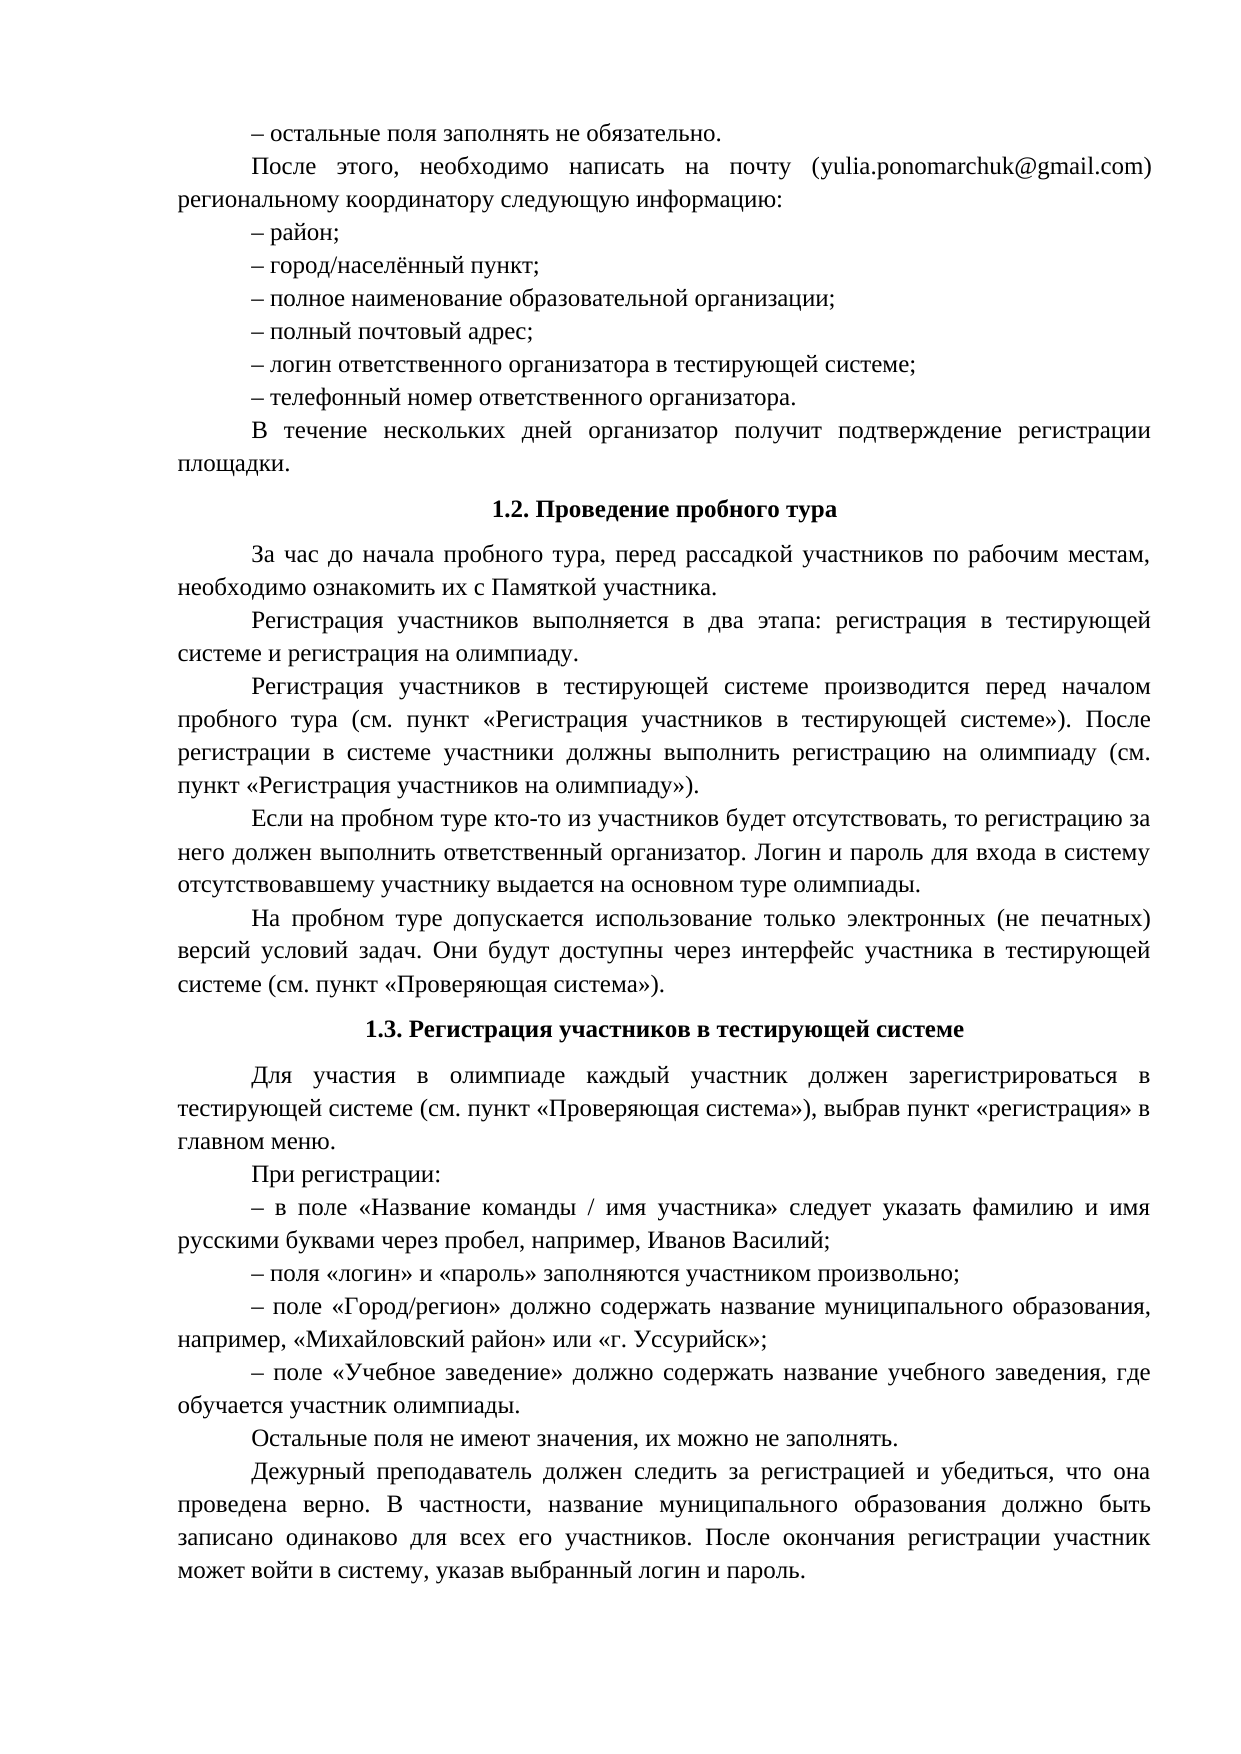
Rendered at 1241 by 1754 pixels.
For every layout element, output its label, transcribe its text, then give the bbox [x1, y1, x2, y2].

text Если на пробном туре кто-то из участников будет отсутствовать, то регистрацию за него должен выполнить ответственный организатор. Логин и пароль для входа в систему отсутствовавшему участнику выдается на основном туре олимпиады. [177, 803, 1152, 898]
text – поле «Город/регион» должно содержать название муниципального образования, например, «Михайловский район» или «г. Уссурийск»; [177, 1291, 1152, 1353]
text – поле «Учебное заведение» должно содержать название учебного заведения, где обучается участник олимпиады. [177, 1357, 1152, 1419]
text Регистрация участников выполняется в два этапа: регистрация в тестирующей системе и регистрация на олимпиаду. [177, 605, 1152, 667]
text – город/населённый пункт; [177, 250, 1152, 279]
text За час до начала пробного тура, перед рассадкой участников по рабочим местам, необходимо ознакомить их с Памяткой участника. [177, 539, 1152, 601]
text 1.3. Регистрация участников в тестирующей системе [177, 1014, 1152, 1043]
text Остальные поля не имеют значения, их можно не заполнять. [177, 1423, 1152, 1452]
text – полное наименование образовательной организации; [177, 283, 1152, 312]
text – поля «логин» и «пароль» заполняются участником произвольно; [177, 1258, 1152, 1287]
text – район; [177, 217, 1152, 246]
text Регистрация участников в тестирующей системе производится перед началом пробного тура (см. пункт «Регистрация участников в тестирующей системе»). После регистрации в системе участники должны выполнить регистрацию на олимпиаду (см. пункт «Регистрация участников на олимпиаду»). [177, 671, 1152, 799]
text При регистрации: [177, 1159, 1152, 1187]
text Для участия в олимпиаде каждый участник должен зарегистрироваться в тестирующей системе (см. пункт «Проверяющая система»), выбрав пункт «регистрация» в главном меню. [177, 1060, 1152, 1154]
text После этого, необходимо написать на почту (yulia.ponomarchuk@gmail.com) региональному координатору следующую информацию: [177, 151, 1152, 213]
text 1.2. Проведение пробного тура [177, 494, 1152, 523]
text В течение нескольких дней организатор получит подтверждение регистрации площадки. [177, 415, 1152, 477]
text Дежурный преподаватель должен следить за регистрацией и убедиться, что она проведена верно. В частности, название муниципального образования должно быть записано одинаково для всех его участников. После окончания регистрации участник может войти в систему, указав выбранный логин и пароль. [177, 1456, 1152, 1584]
text – полный почтовый адрес; [177, 316, 1152, 345]
text – логин ответственного организатора в тестирующей системе; [177, 349, 1152, 378]
text – остальные поля заполнять не обязательно. [177, 118, 1152, 147]
text На пробном туре допускается использование только электронных (не печатных) версий условий задач. Они будут доступны через интерфейс участника в тестирующей системе (см. пункт «Проверяющая система»). [177, 903, 1152, 997]
text – телефонный номер ответственного организатора. [177, 382, 1152, 411]
text – в поле «Название команды / имя участника» следует указать фамилию и имя русскими буквами через пробел, например, Иванов Василий; [177, 1192, 1152, 1253]
